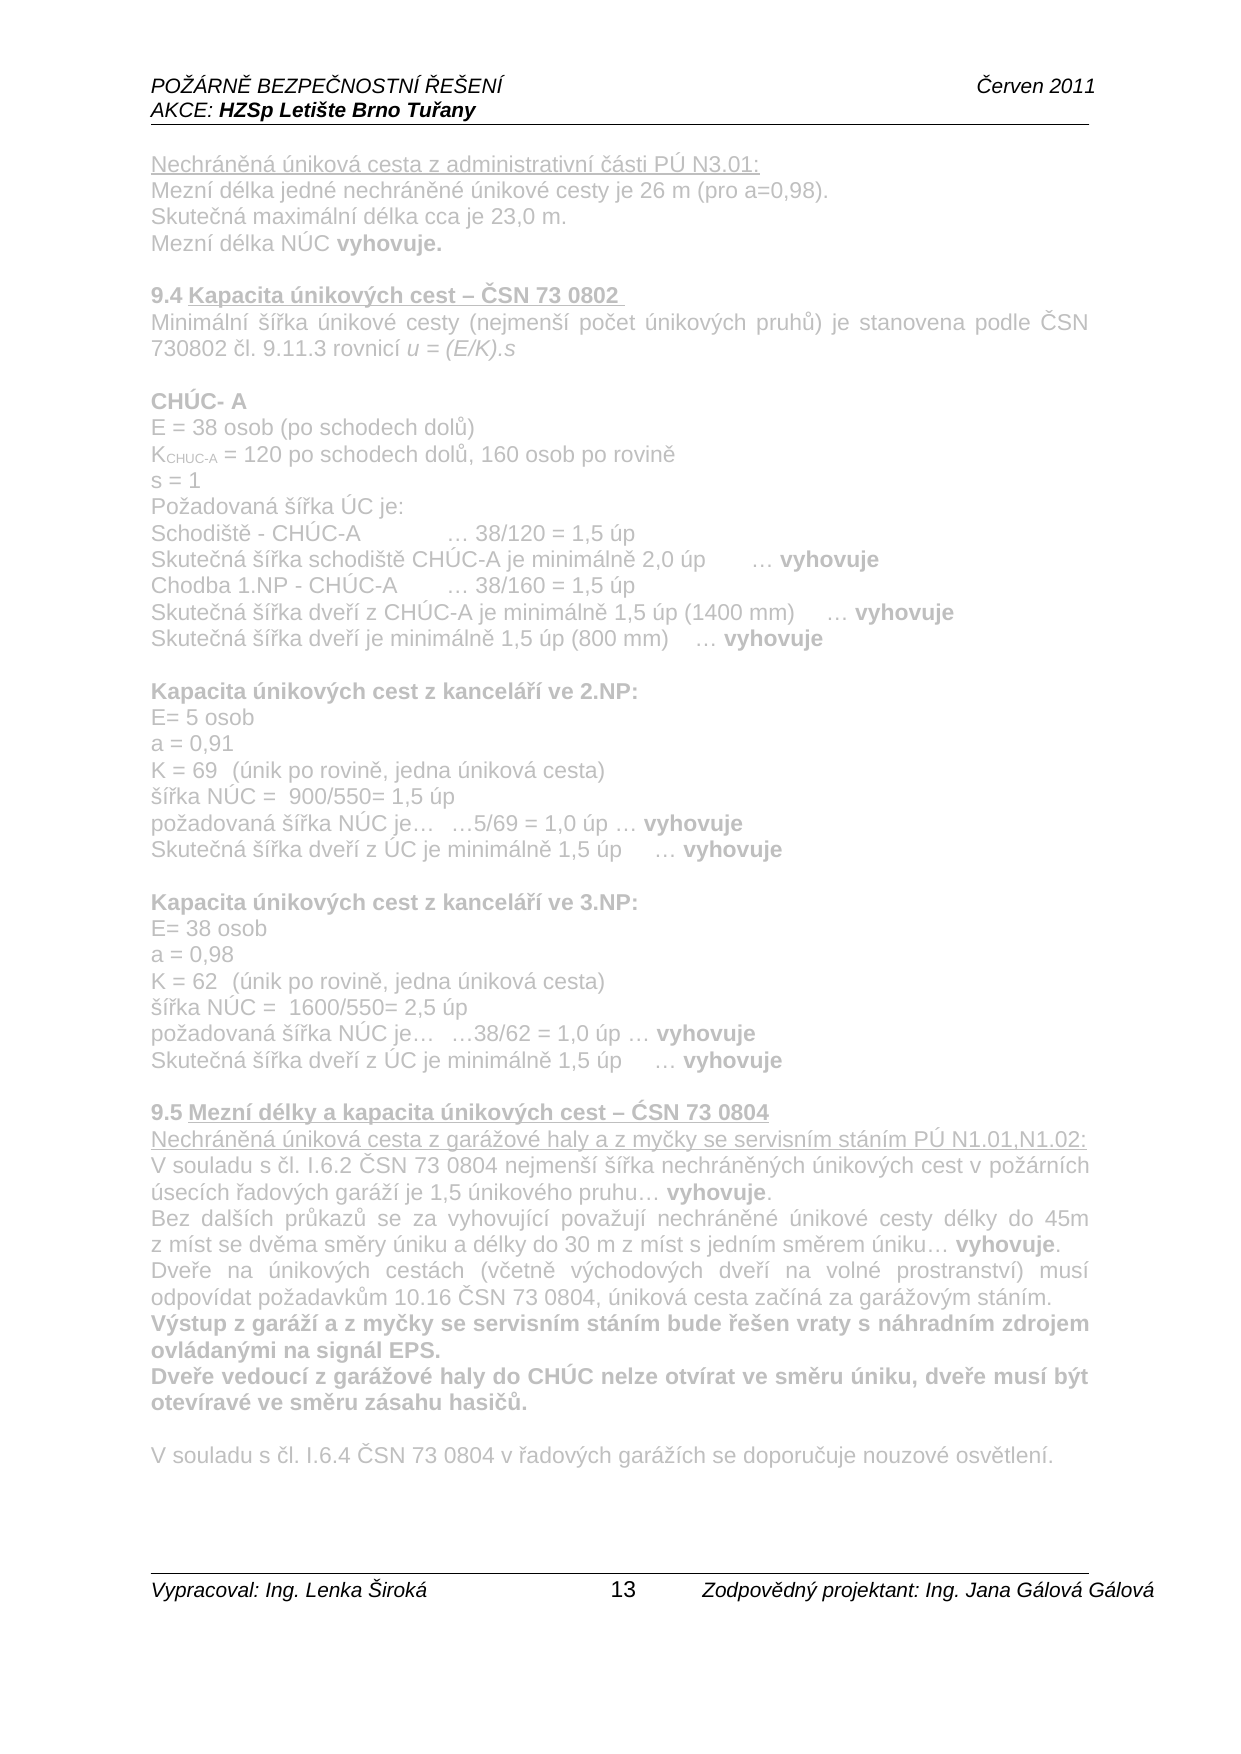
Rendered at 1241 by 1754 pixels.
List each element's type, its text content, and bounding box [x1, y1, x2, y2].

text požadovaná šířka NÚC je… …5/69 = 1,0 úp … vyhovuje [151, 809, 1089, 836]
text Dveře vedoucí z garážové haly do CHÚC nelze otvírat ve směru úniku, dveře musí být otevíravé ve směru zásahu hasičů. [151, 1363, 1089, 1416]
text K = 69 (únik po rovině, jedna úniková cesta) [151, 757, 1089, 783]
text K = 62 (únik po rovině, jedna úniková cesta) [151, 968, 1089, 994]
text CHÚC- A [151, 388, 1089, 414]
text E = 38 osob (po schodech dolů) [151, 414, 1089, 441]
text Chodba 1.NP - CHÚC-A … 38/160 = 1,5 úp [151, 572, 1089, 599]
text Mezní délka NÚC vyhovuje. [151, 230, 1089, 256]
text Skutečná šířka dveří z ÚC je minimálně 1,5 úp … vyhovuje [151, 836, 1089, 862]
text Schodiště - CHÚC-A … 38/120 = 1,5 úp [151, 519, 1089, 546]
text Požadovaná šířka ÚC je: [151, 493, 1089, 519]
text V souladu s čl. I.6.2 ČSN 73 0804 nejmenší šířka nechráněných únikových cest v požárních úsecích řadových garáží je 1,5 únikového pruhu… vyhovuje. [151, 1152, 1089, 1205]
text Kapacita únikových cest z kanceláří ve 2.NP: [151, 678, 1089, 704]
text Nechráněná úniková cesta z garážové haly a z myčky se servisním stáním PÚ N1.01,N1.02: [151, 1126, 1089, 1152]
text požadovaná šířka NÚC je… …38/62 = 1,0 úp … vyhovuje [151, 1020, 1089, 1047]
text Skutečná šířka dveří z CHÚC-A je minimálně 1,5 úp () … vyhovuje [151, 599, 1089, 625]
text Mezní délka jedné nechráněné únikové cesty je (pro a=0,98). [151, 177, 1089, 203]
subtitle Kapacita únikových cest – ČSN 73 0802 [151, 282, 1089, 309]
text E= 5 osob [151, 704, 1089, 730]
text Skutečná maximální délka cca je . [151, 203, 1089, 230]
text Minimální šířka únikové cesty (nejmenší počet únikových pruhů) je stanovena podle ČSN 730802 čl. 9.11.3 rovnicí u = (E/K).s [151, 309, 1089, 361]
text s = 1 [151, 467, 1089, 493]
text Skutečná šířka schodiště CHÚC-A je minimálně 2,0 úp … vyhovuje [151, 546, 1089, 572]
text a = 0,98 [151, 941, 1089, 968]
text KCHUC-A = 120 po schodech dolů, 160 osob po rovině [151, 441, 1089, 467]
text a = 0,91 [151, 730, 1089, 757]
text Výstup z garáží a z myčky se servisním stáním bude řešen vraty s náhradním zdrojem ovládanými na signál EPS. [151, 1310, 1089, 1363]
text E= 38 osob [151, 915, 1089, 941]
text Dveře na únikových cestách (včetně východových dveří na volné prostranství) musí odpovídat požadavkům 10.16 ČSN 73 0804, úniková cesta začíná za garážovým stáním. [151, 1257, 1089, 1310]
text Bez dalších průkazů se za vyhovující považují nechráněné únikové cesty délky do 45m z míst se dvěma směry úniku a délky do z míst s jedním směrem úniku… vyhovuje. [151, 1205, 1089, 1257]
text Kapacita únikových cest z kanceláří ve 3.NP: [151, 888, 1089, 915]
text Skutečná šířka dveří je minimálně 1,5 úp (800 mm) … vyhovuje [151, 625, 1089, 651]
text Skutečná šířka dveří z ÚC je minimálně 1,5 úp … vyhovuje [151, 1047, 1089, 1073]
text šířka NÚC = 1600/550= 2,5 úp [151, 994, 1089, 1020]
text Nechráněná úniková cesta z administrativní části PÚ N3.01: [151, 151, 1089, 177]
subtitle Mezní délky a kapacita únikových cest – ĆSN 73 0804 [151, 1099, 1089, 1126]
text šířka NÚC = 900/550= 1,5 úp [151, 783, 1089, 809]
text V souladu s čl. I.6.4 ČSN 73 0804 v řadových garážích se doporučuje nouzové osvětlení. [151, 1442, 1089, 1468]
